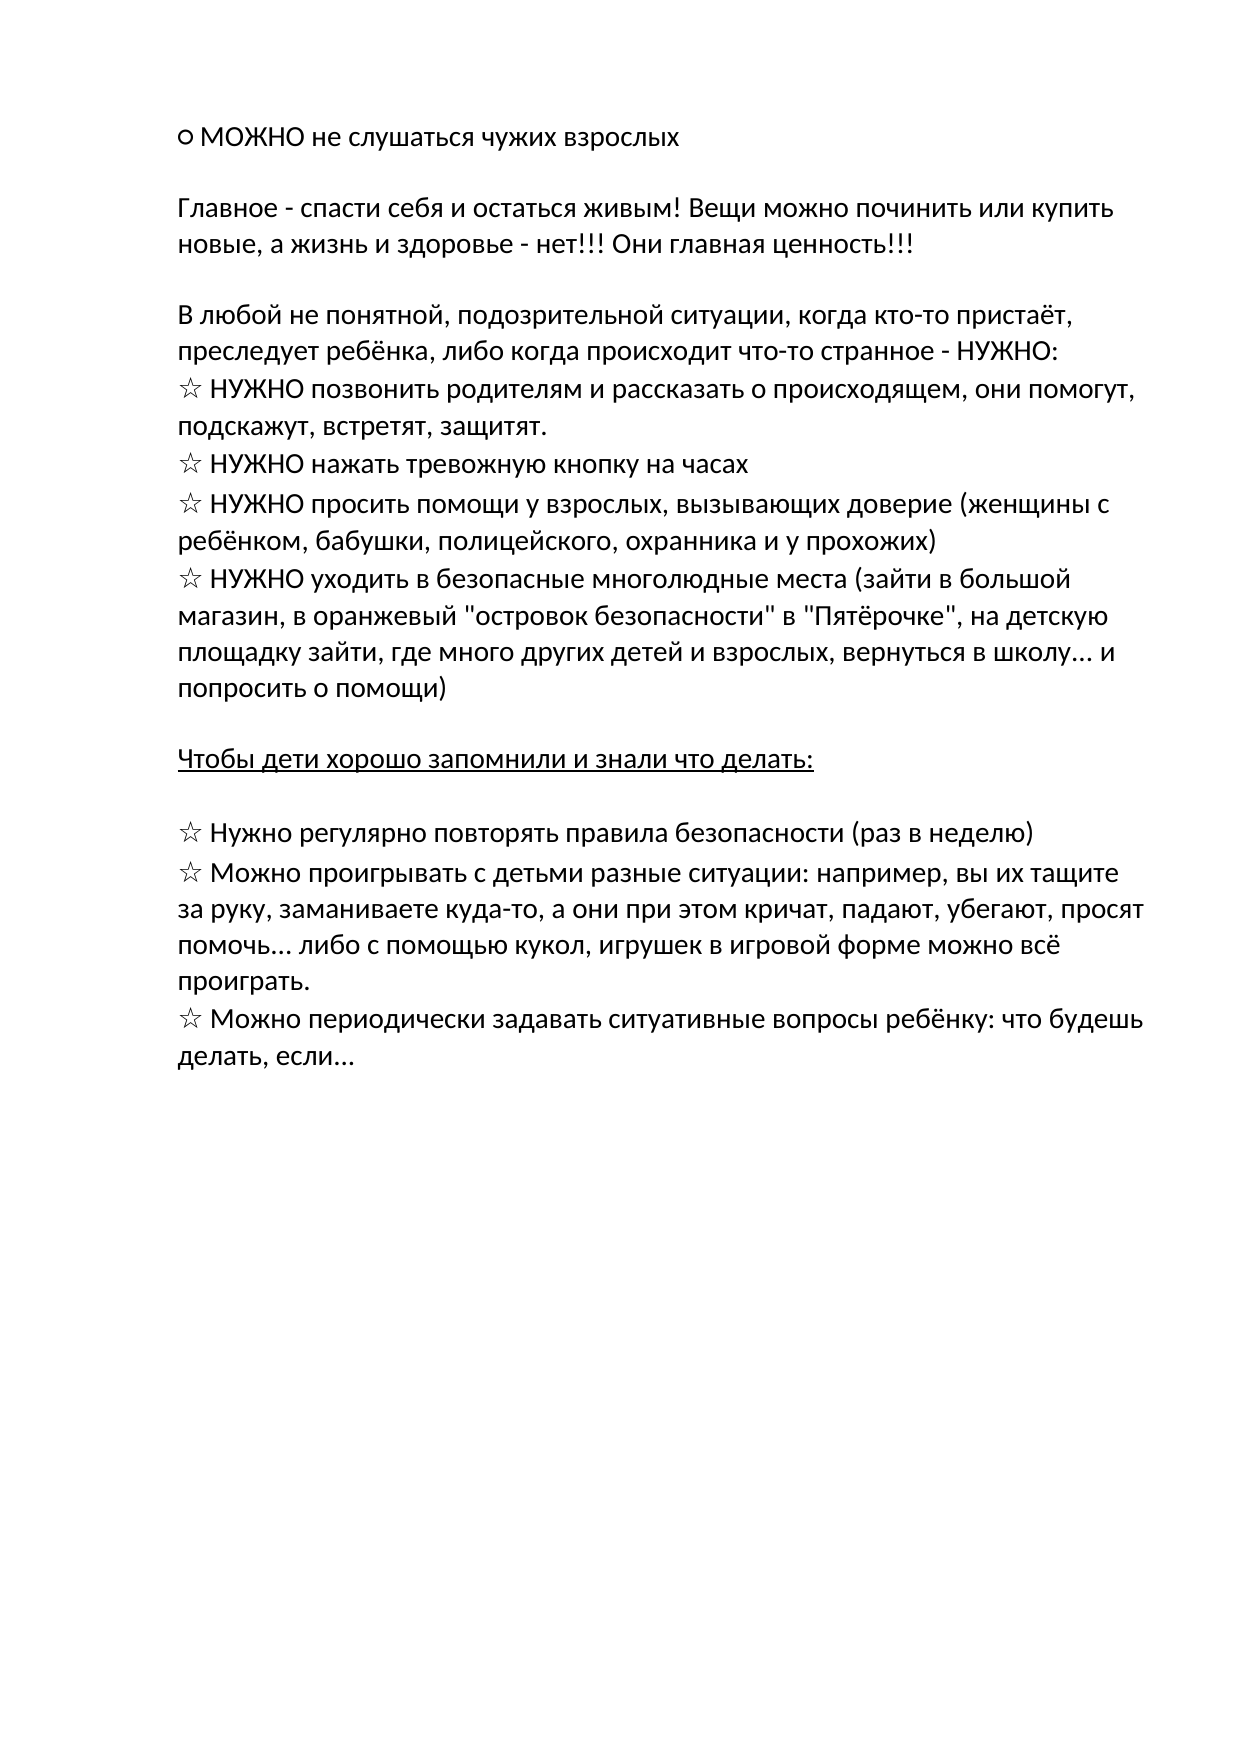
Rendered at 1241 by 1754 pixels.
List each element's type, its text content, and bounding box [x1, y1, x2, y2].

text ☆ Нужно регулярно повторять правила безопасности (раз в неделю) ☆ Можно проигрывать с детьми разные ситуации: например, вы их тащите за руку, заманиваете куда-то, а они при этом кричат, падают, убегают, просят помочь... либо с помощью кукол, игрушек в игровой форме можно всё проиграть. ☆ Можно периодически задавать ситуативные вопросы ребёнку: что будешь делать, если... [177, 776, 1152, 1073]
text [177, 118, 1152, 776]
